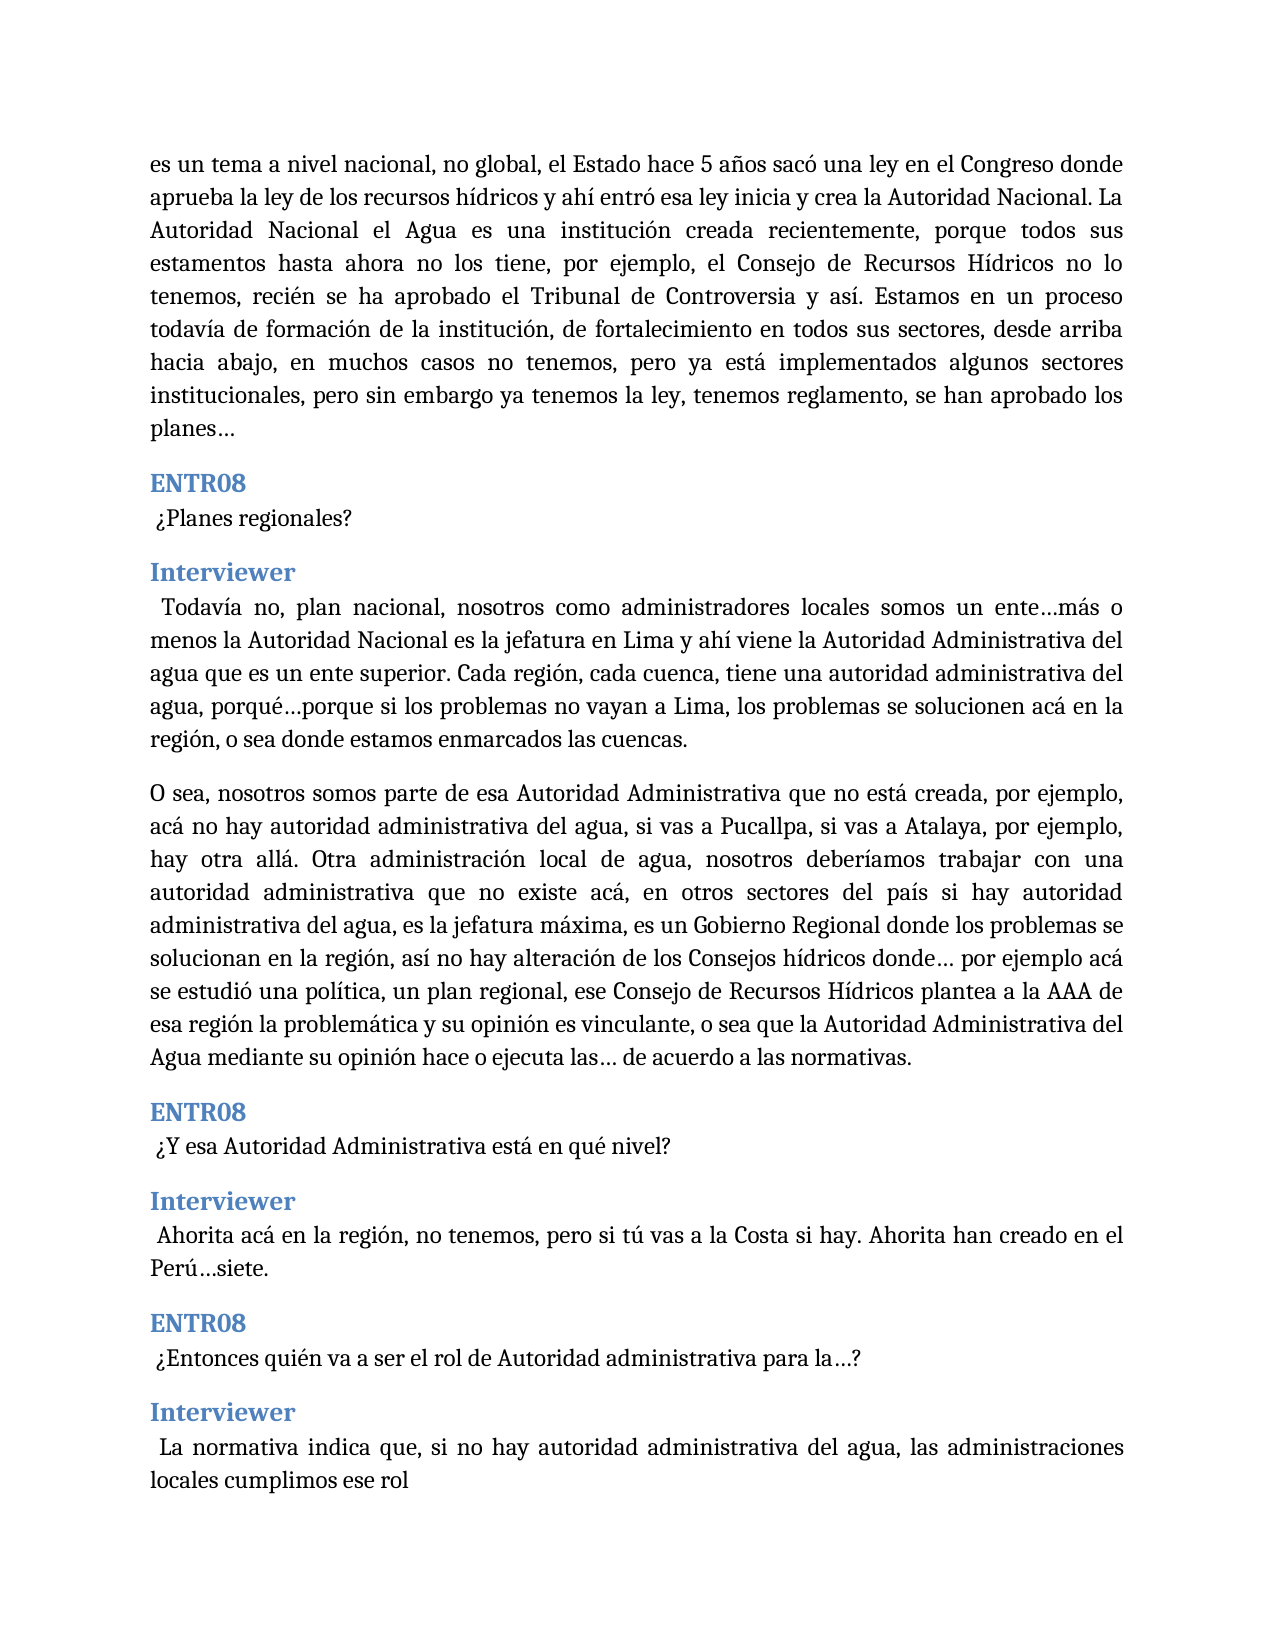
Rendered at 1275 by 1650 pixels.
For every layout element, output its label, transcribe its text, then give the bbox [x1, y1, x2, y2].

text Interviewer Ahorita acá en la región, no tenemos, pero si tú vas a la Costa si hay. Ahorita han creado en el Perú…siete. [150, 1186, 1125, 1283]
text Interviewer La normativa indica que, si no hay autoridad administrativa del agua, las administraciones locales cumplimos ese rol [150, 1397, 1125, 1495]
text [150, 150, 1125, 443]
text ENTR08 ¿Y esa Autoridad Administrativa está en qué nivel? [150, 1097, 1125, 1161]
text O sea, nosotros somos parte de esa Autoridad Administrativa que no está creada, por ejemplo, acá no hay autoridad administrativa del agua, si vas a Pucallpa, si vas a Atalaya, por ejemplo, hay otra allá. Otra administración local de agua, nosotros deberíamos trabajar con una autoridad administrativa que no existe acá, en otros sectores del país si hay autoridad administrativa del agua, es la jefatura máxima, es un Gobierno Regional donde los problemas se solucionan en la región, así no hay alteración de los Consejos hídricos donde… por ejemplo acá se estudió una política, un plan regional, ese Consejo de Recursos Hídricos plantea a la AAA de esa región la problemática y su opinión es vinculante, o sea que la Autoridad Administrativa del Agua mediante su opinión hace o ejecuta las… de acuerdo a las normativas. [150, 779, 1125, 1072]
text Interviewer Todavía no, plan nacional, nosotros como administradores locales somos un ente…más o menos la Autoridad Nacional es la jefatura en Lima y ahí viene la Autoridad Administrativa del agua que es un ente superior. Cada región, cada cuenca, tiene una autoridad administrativa del agua, porqué…porque si los problemas no vayan a Lima, los problemas se solucionen acá en la región, o sea donde estamos enmarcados las cuencas. [150, 557, 1125, 753]
text ENTR08 ¿Planes regionales? [150, 468, 1125, 532]
text ENTR08 ¿Entonces quién va a ser el rol de Autoridad administrativa para la…? [150, 1308, 1125, 1372]
